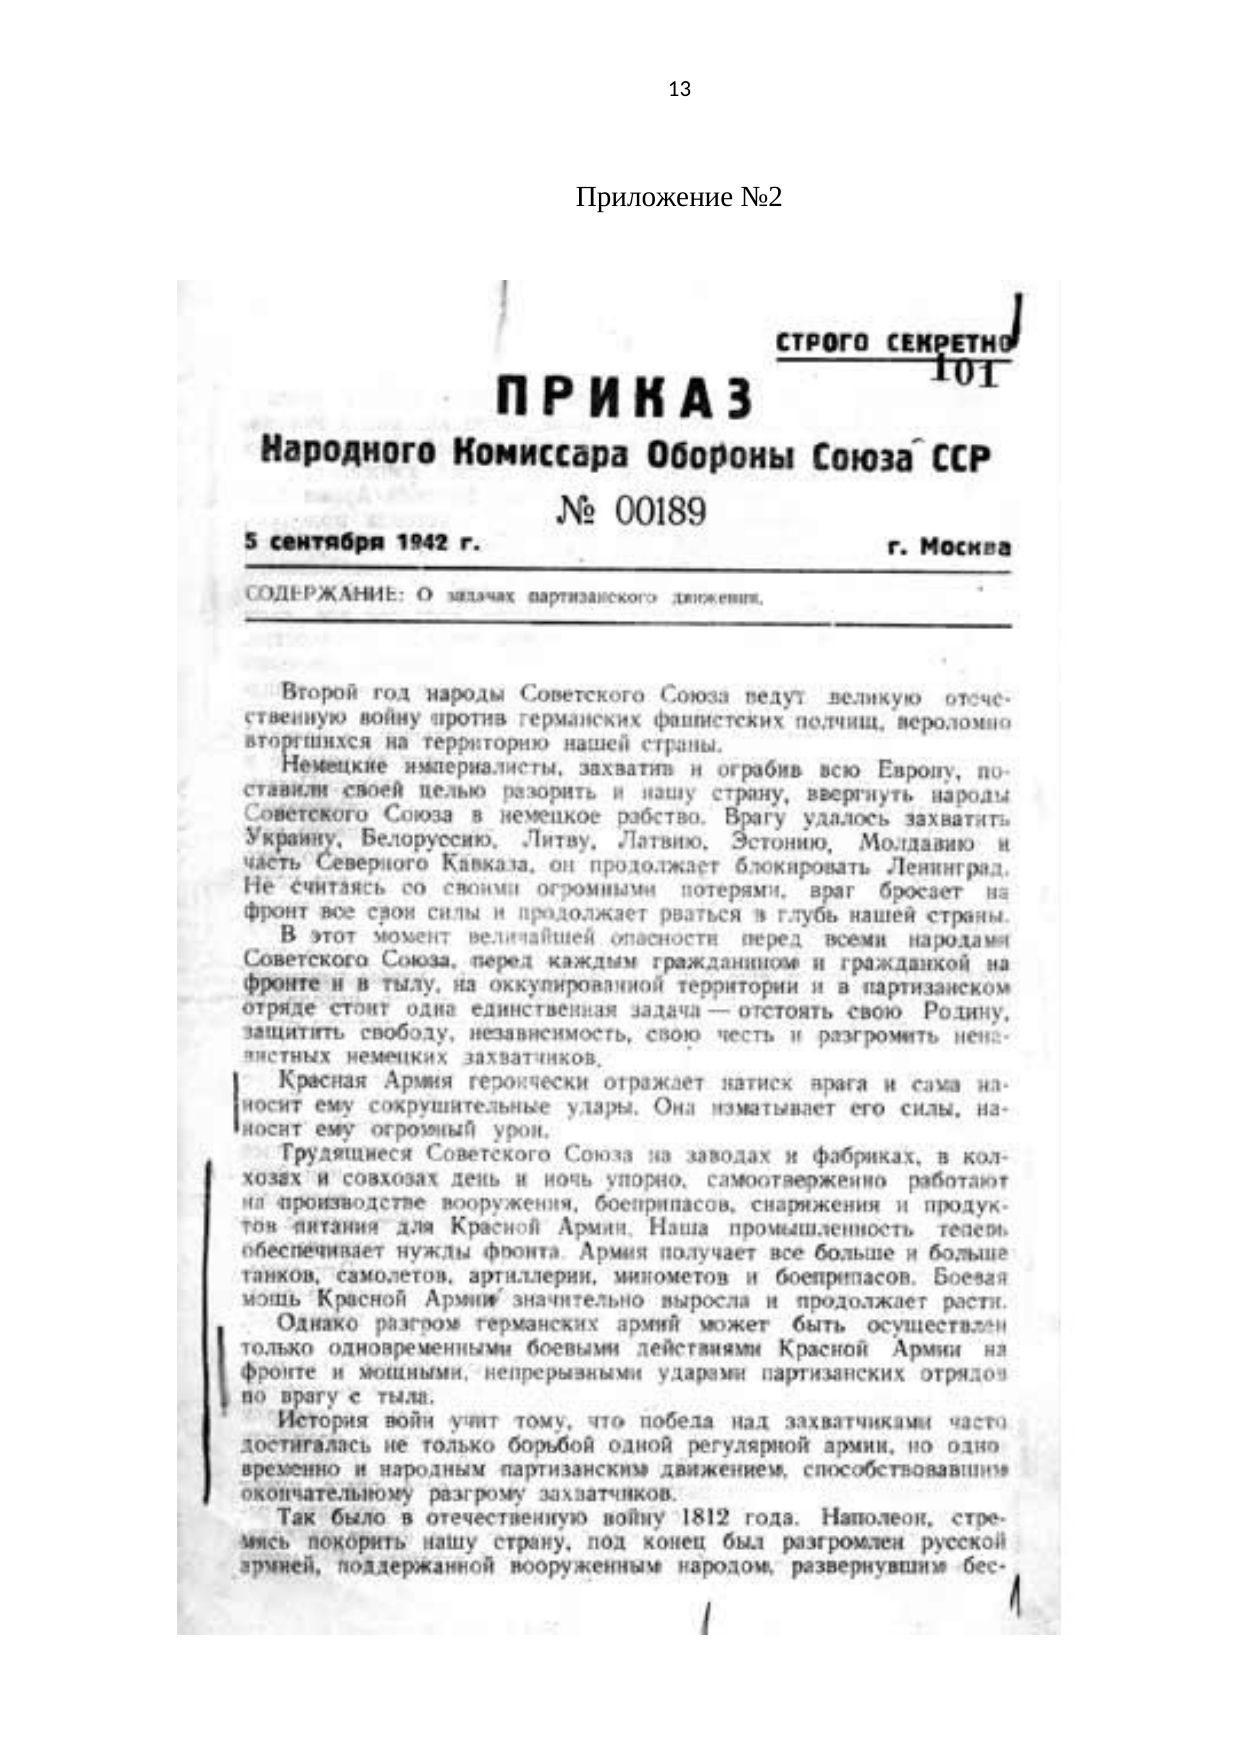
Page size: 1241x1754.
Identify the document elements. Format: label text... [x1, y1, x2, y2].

text Приложение №2 [177, 179, 1181, 213]
picture [177, 280, 1082, 1635]
